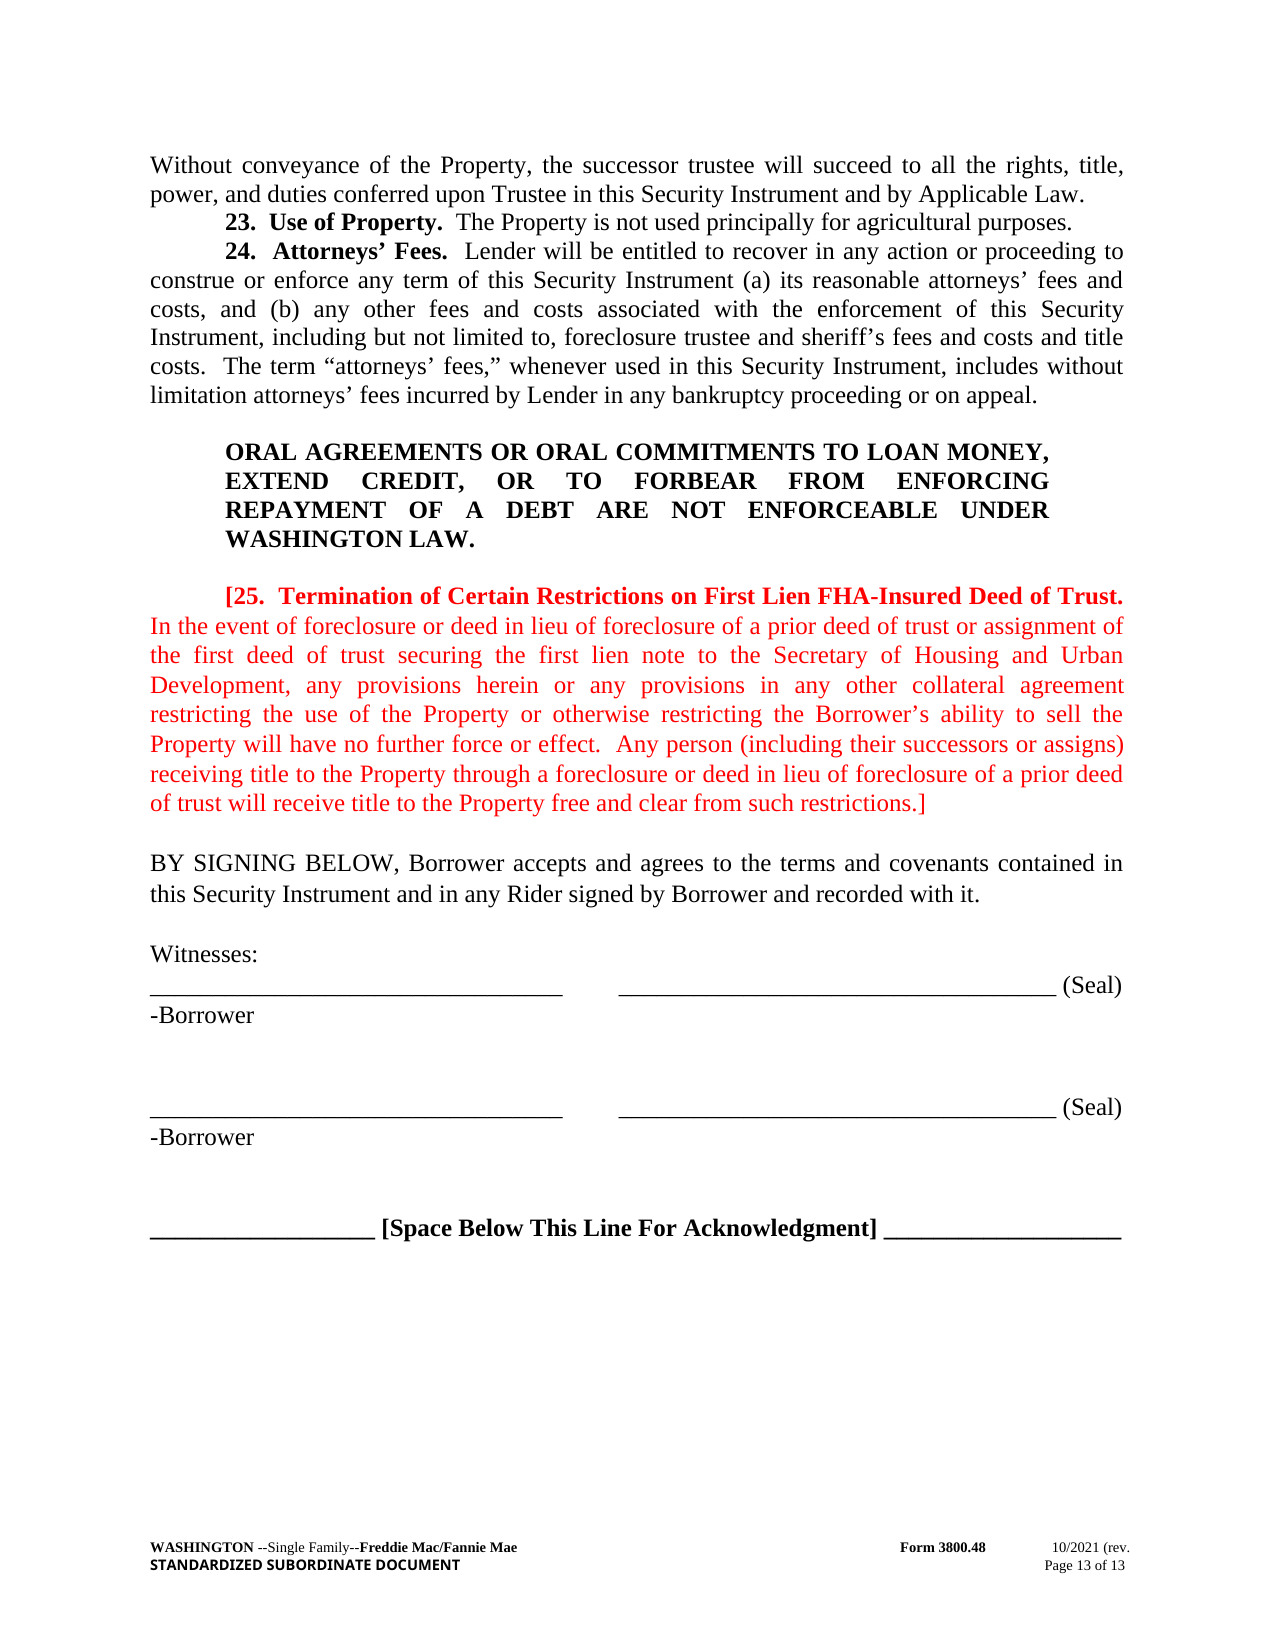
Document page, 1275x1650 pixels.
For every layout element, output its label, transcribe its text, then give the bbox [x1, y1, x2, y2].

text BY SIGNING BELOW, Borrower accepts and agrees to the terms and covenants contained in this Security Instrument and in any Rider signed by Borrower and recorded with it. [150, 848, 1125, 907]
text Witnesses: [150, 939, 1125, 968]
text _________________________________ ___________________________________ (Seal) [150, 1092, 1125, 1120]
text _________________________________ ___________________________________ (Seal) [150, 970, 1125, 999]
text ORAL AGREEMENTS OR ORAL COMMITMENTS TO LOAN MONEY, EXTEND CREDIT, OR TO FORBEAR FROM ENFORCING REPAYMENT OF A DEBT ARE NOT ENFORCEABLE UNDER WASHINGTON LAW. [225, 437, 1050, 552]
text [25. Termination of Certain Restrictions on First Lien FHA-Insured Deed of Trust. In the event of foreclosure or deed in lieu of foreclosure of a prior deed of trust or assignment of the first deed of trust securing the first lien note to the Secretary of Housing and Urban Development, any provisions herein or any provisions in any other collateral agreement restricting the use of the Property or otherwise restricting the Borrower’s ability to sell the Property will have no further force or effect. Any person (including their successors or assigns) receiving title to the Property through a foreclosure or deed in lieu of foreclosure of a prior deed of trust will receive title to the Property free and clear from such restrictions.] [150, 581, 1125, 817]
text -Borrower [150, 1000, 1125, 1029]
text 24. Attorneys’ Fees. Lender will be entitled to recover in any action or proceeding to construe or enforce any term of this Security Instrument (a) its reasonable attorneys’ fees and costs, and (b) any other fees and costs associated with the enforcement of this Security Instrument, including but not limited to, foreclosure trustee and sheriff’s fees and costs and title costs. The term “attorneys’ fees,” whenever used in this Security Instrument, includes without limitation attorneys’ fees incurred by Lender in any bankruptcy proceeding or on appeal. [150, 236, 1125, 409]
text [150, 150, 1125, 207]
text __________________ [Space Below This Line For Acknowledgment] ___________________ [150, 1213, 1125, 1242]
text 23. Use of Property. The Property is not used principally for agricultural purposes. [150, 207, 1125, 236]
text -Borrower [150, 1122, 1125, 1151]
